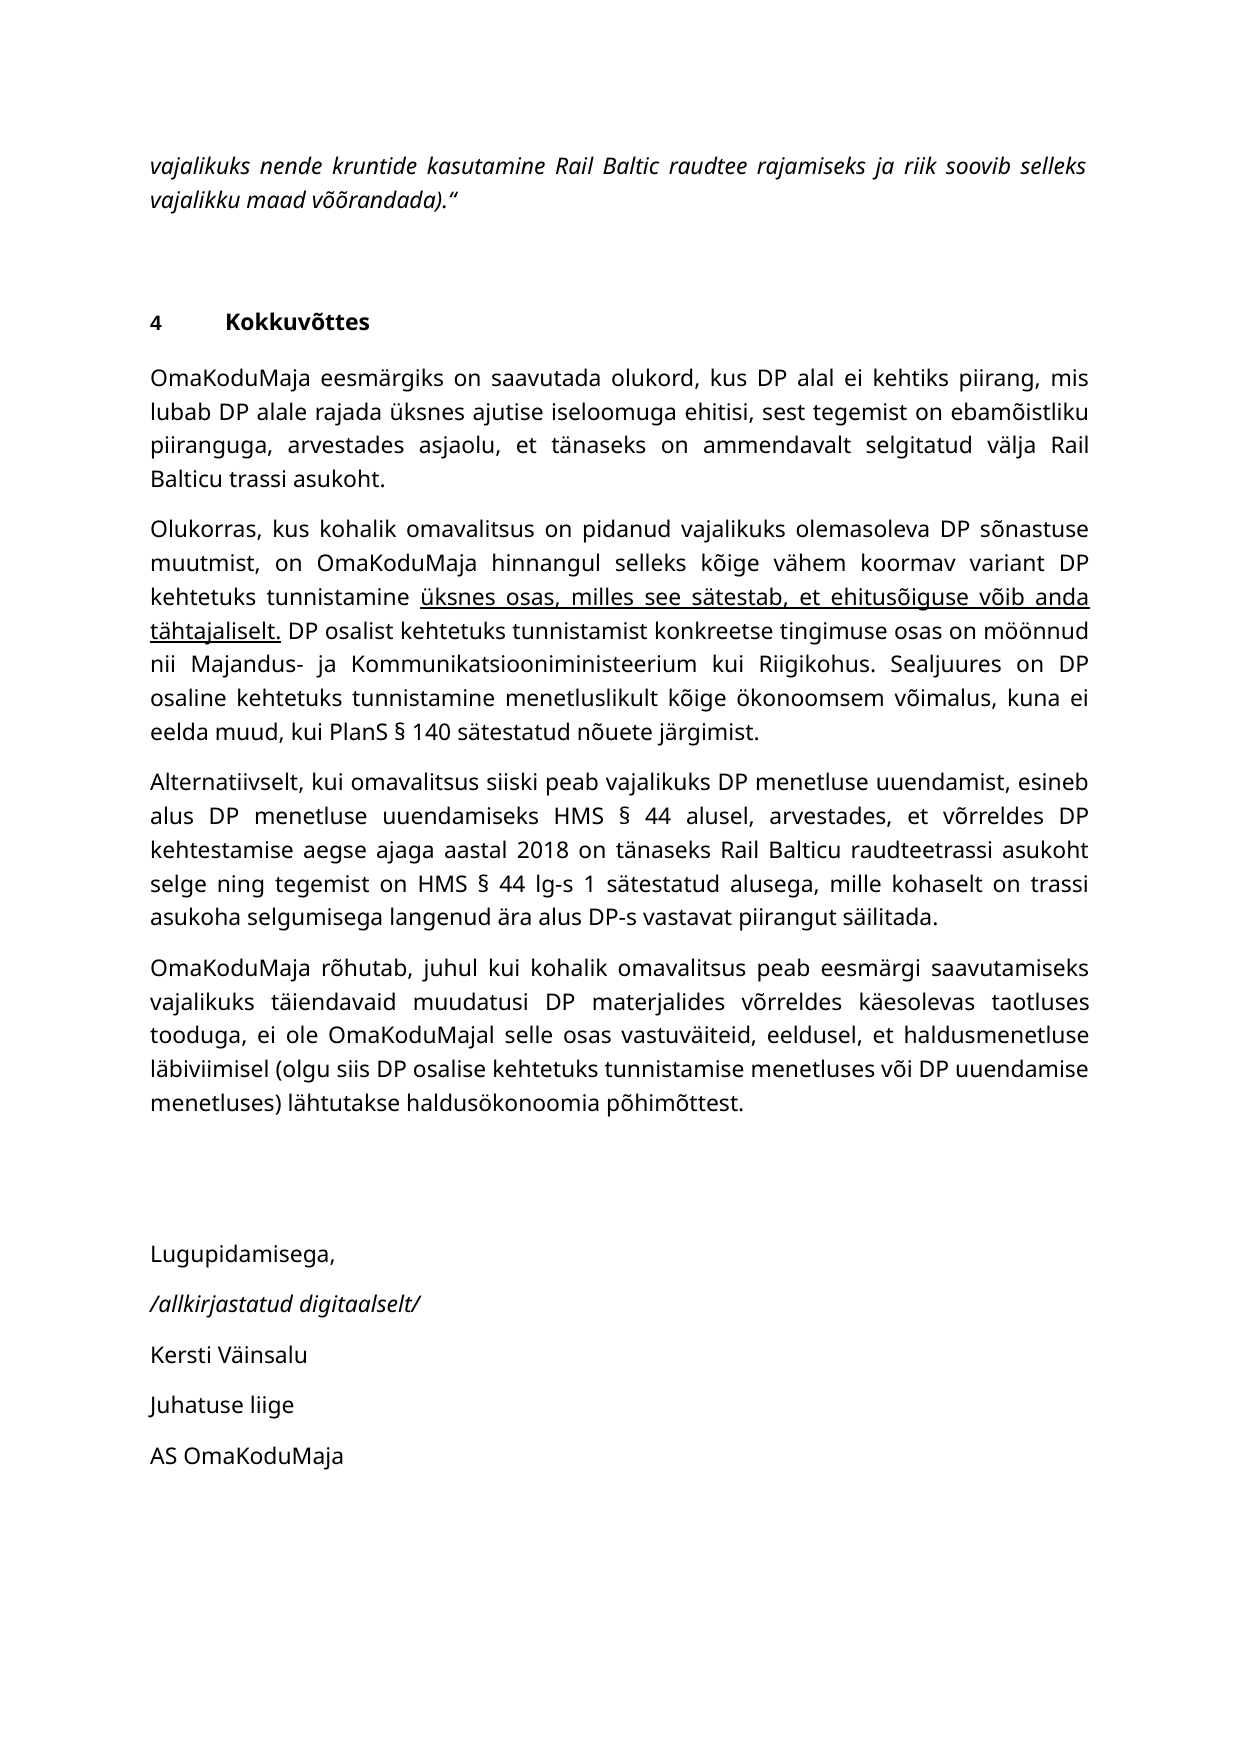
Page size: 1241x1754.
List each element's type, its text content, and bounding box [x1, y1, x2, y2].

text Lugupidamisega, [150, 1238, 1090, 1269]
text Juhatuse liige [150, 1389, 1090, 1420]
text Kersti Väinsalu [150, 1339, 1090, 1370]
text Olukorras, kus kohalik omavalitsus on pidanud vajalikuks olemasoleva DP sõnastuse muutmist, on OmaKoduMaja hinnangul selleks kõige vähem koormav variant DP kehtetuks tunnistamine üksnes osas, milles see sätestab, et ehitusõiguse võib anda tähtajaliselt. DP osalist kehtetuks tunnistamist konkreetse tingimuse osas on möönnud nii Majandus- ja Kommunikatsiooniministeerium kui Riigikohus. Sealjuures on DP osaline kehtetuks tunnistamine menetluslikult kõige ökonoomsem võimalus, kuna ei eelda muud, kui PlanS § 140 sätestatud nõuete järgimist. [150, 513, 1090, 747]
text /allkirjastatud digitaalselt/ [150, 1288, 1090, 1319]
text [150, 150, 1090, 215]
text Kokkuvõttes [150, 305, 1090, 337]
text AS OmaKoduMaja [150, 1439, 1090, 1471]
text Alternatiivselt, kui omavalitsus siiski peab vajalikuks DP menetluse uuendamist, esineb alus DP menetluse uuendamiseks HMS § 44 alusel, arvestades, et võrreldes DP kehtestamise aegse ajaga aastal 2018 on tänaseks Rail Balticu raudteetrassi asukoht selge ning tegemist on HMS § 44 lg-s 1 sätestatud alusega, mille kohaselt on trassi asukoha selgumisega langenud ära alus DP-s vastavat piirangut säilitada. [150, 766, 1090, 932]
text OmaKoduMaja rõhutab, juhul kui kohalik omavalitsus peab eesmärgi saavutamiseks vajalikuks täiendavaid muudatusi DP materjalides võrreldes käesolevas taotluses tooduga, ei ole OmaKoduMajal selle osas vastuväiteid, eeldusel, et haldusmenetluse läbiviimisel (olgu siis DP osalise kehtetuks tunnistamise menetluses või DP uuendamise menetluses) lähtutakse haldusökonoomia põhimõttest. [150, 952, 1090, 1118]
text OmaKoduMaja eesmärgiks on saavutada olukord, kus DP alal ei kehtiks piirang, mis lubab DP alale rajada üksnes ajutise iseloomuga ehitisi, sest tegemist on ebamõistliku piiranguga, arvestades asjaolu, et tänaseks on ammendavalt selgitatud välja Rail Balticu trassi asukoht. [150, 362, 1090, 494]
